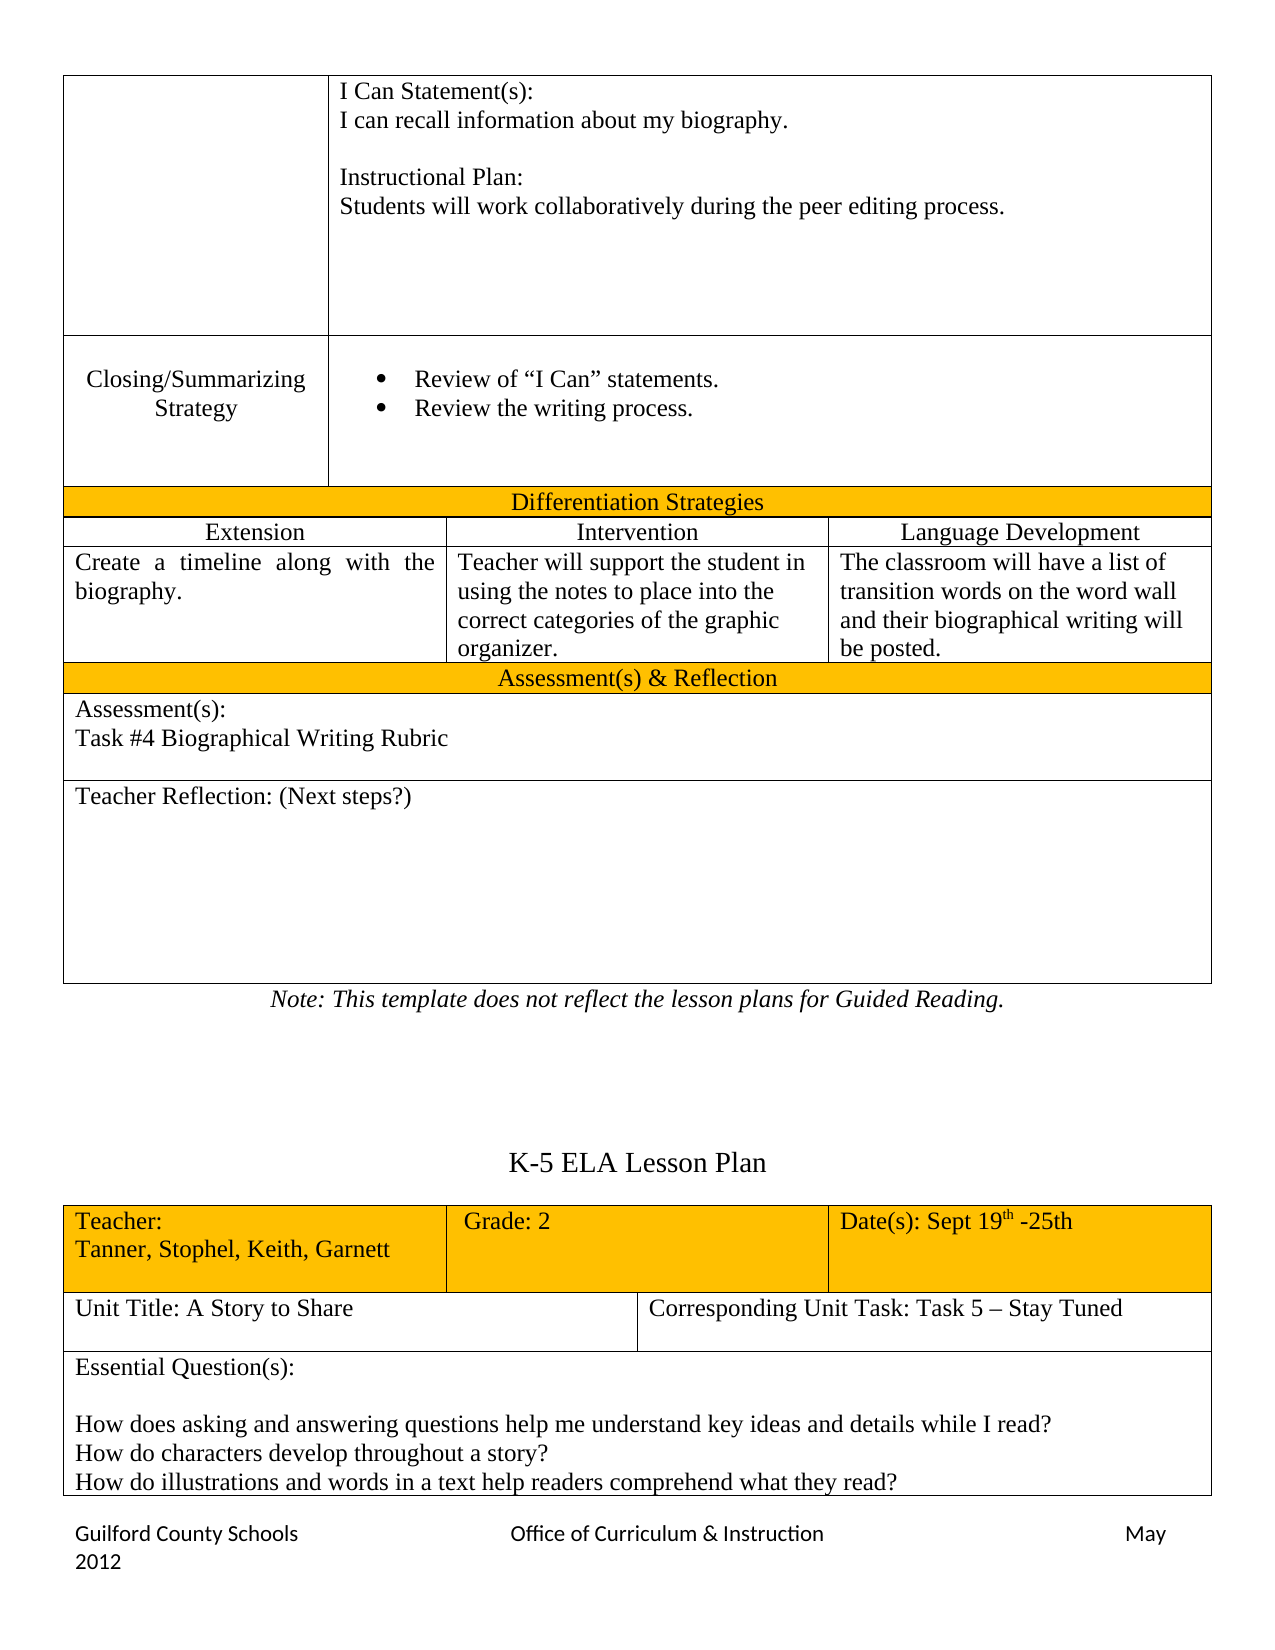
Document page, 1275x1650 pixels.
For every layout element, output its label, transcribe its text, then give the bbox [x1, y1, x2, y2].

table_header Date(s): Sept 19th -25th [829, 1206, 1211, 1292]
table_header Grade: 2 [447, 1206, 828, 1292]
table_cell Closing/Summarizing Strategy [64, 336, 328, 486]
table_cell Corresponding Unit Task: Task 5 – Stay Tuned [638, 1293, 1211, 1351]
table_cell Differentiation Strategies [64, 487, 1211, 516]
table_cell Intervention [447, 518, 828, 546]
table_cell Teacher will support the student in using the notes to place into the correct categories of the graphic organizer. [447, 547, 828, 662]
table_cell Language Development [829, 518, 1211, 546]
table_cell Assessment(s): Task #4 Biographical Writing Rubric [64, 694, 1211, 780]
table_cell Create a timeline along with the biography. [64, 547, 446, 662]
table_cell The classroom will have a list of transition words on the word wall and their biographical writing will be posted. [829, 547, 1211, 662]
table_cell Assessment(s) & Reflection [64, 663, 1211, 693]
text Note: This template does not reflect the lesson plans for Guided Reading. [75, 984, 1200, 1012]
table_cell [64, 1352, 1211, 1495]
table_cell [64, 76, 328, 335]
table_header Teacher: Tanner, Stophel, Keith, Garnett [64, 1206, 446, 1292]
table_cell Teacher Reflection: (Next steps?) [64, 781, 1211, 983]
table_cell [329, 76, 1211, 335]
table_cell Extension [64, 518, 446, 546]
table_cell Review of “I Can” statements. Review the writing process. [329, 336, 1211, 486]
table_cell Unit Title: A Story to Share [64, 1293, 637, 1351]
text K-5 ELA Lesson Plan [75, 1145, 1200, 1179]
